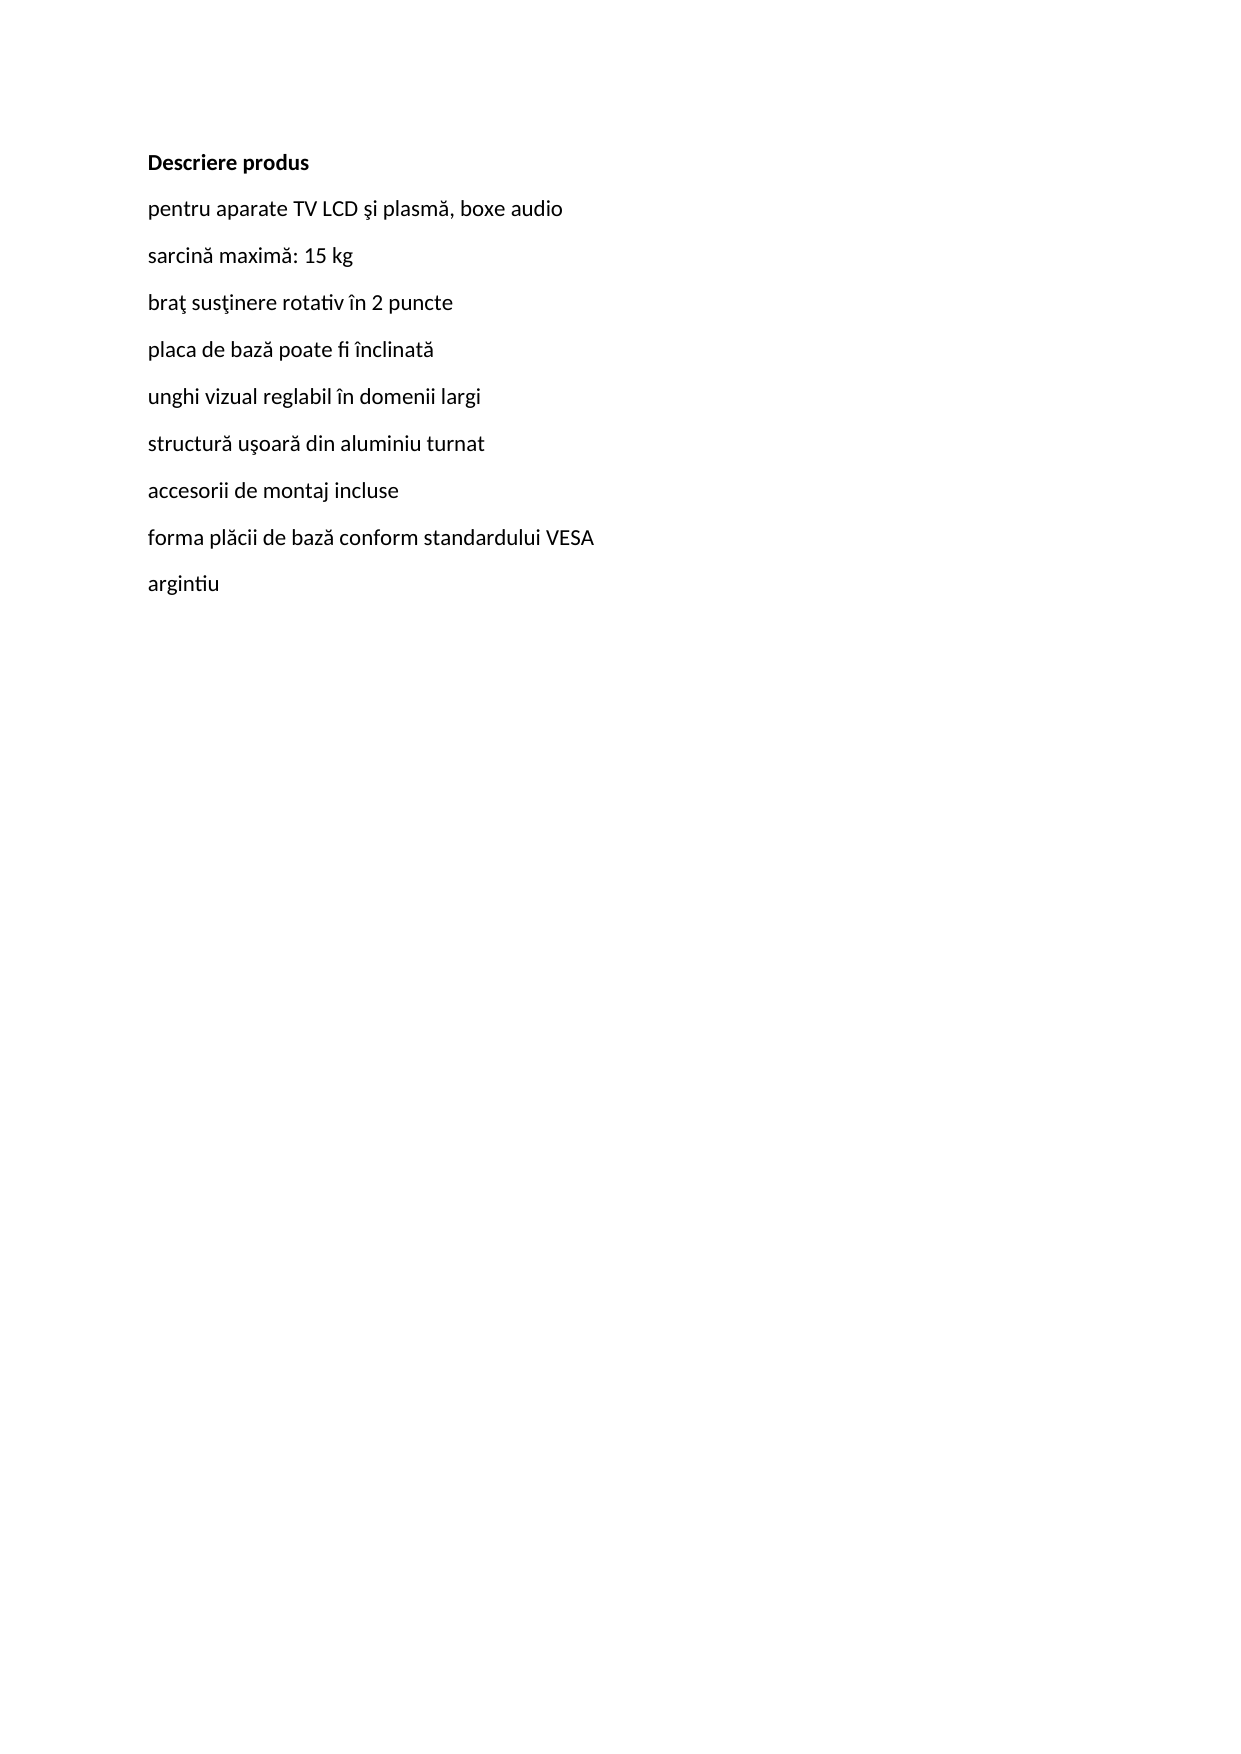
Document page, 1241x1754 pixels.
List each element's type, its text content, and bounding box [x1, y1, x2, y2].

text placa de bază poate fi înclinată [148, 335, 1093, 363]
text forma plăcii de bază conform standardului VESA [148, 523, 1093, 551]
text sarcină maximă: 15 kg [148, 241, 1093, 269]
text unghi vizual reglabil în domenii largi [148, 382, 1093, 410]
text structură uşoară din aluminiu turnat [148, 429, 1093, 457]
text braţ susţinere rotativ în 2 puncte [148, 288, 1093, 316]
text Descriere produs [148, 148, 1093, 176]
text argintiu [148, 569, 1093, 597]
text pentru aparate TV LCD şi plasmă, boxe audio [148, 194, 1093, 222]
text accesorii de montaj incluse [148, 476, 1093, 504]
